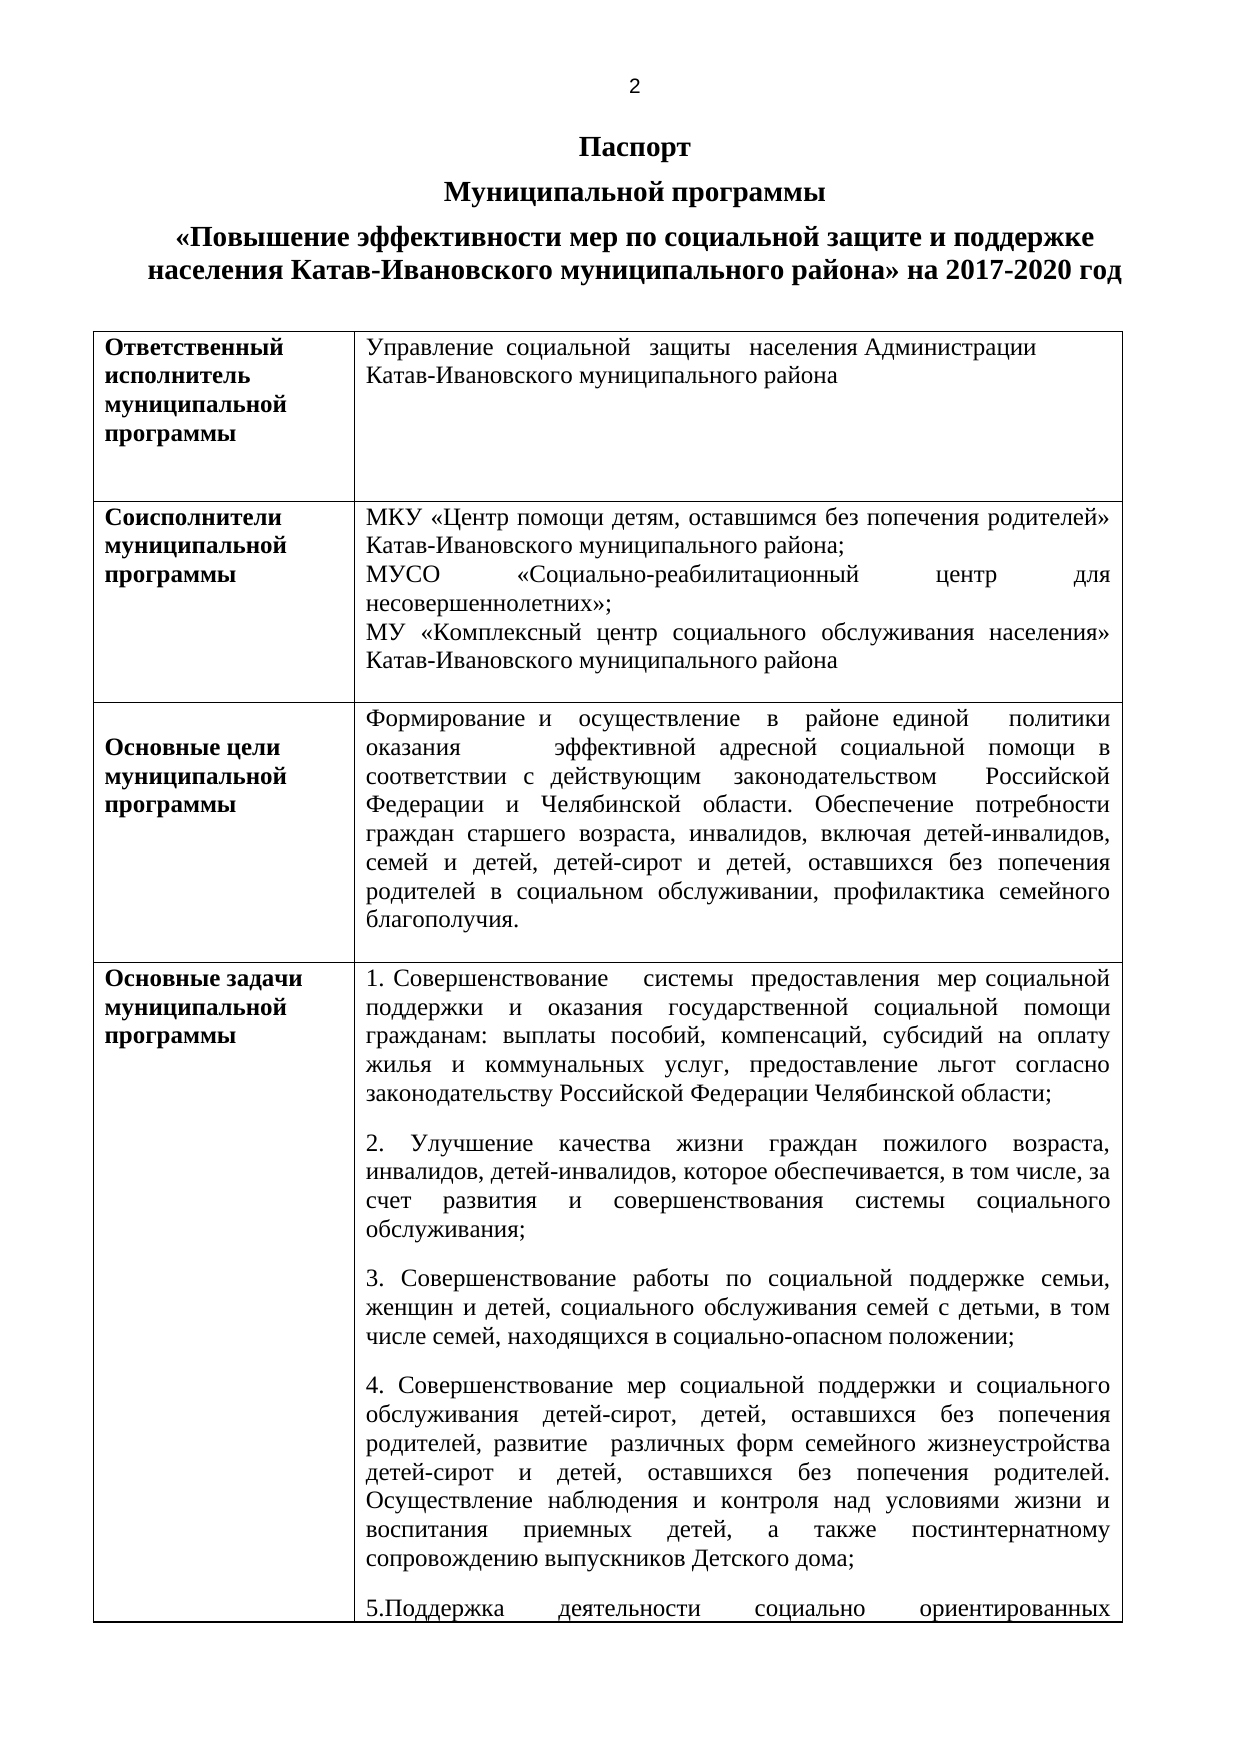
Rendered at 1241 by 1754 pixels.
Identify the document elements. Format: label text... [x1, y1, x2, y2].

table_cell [355, 963, 1122, 1621]
table_header Управление социальной защиты населения Администрации Катав-Ивановского муниципального района [355, 332, 1122, 501]
table_header Ответственный исполнитель муниципальной программы [94, 332, 354, 501]
table_cell Соисполнители муниципальной программы [94, 502, 354, 702]
table_cell Формирование и осуществление в районе единой политики оказания эффективной адресной социальной помощи в соответствии с действующим законодательством Российской Федерации и Челябинской области. Обеспечение потребности граждан старшего возраста, инвалидов, включая детей-инвалидов, семей и детей, детей-сирот и детей, оставшихся без попечения родителей в социальном обслуживании, профилактика семейного благополучия. [355, 703, 1122, 962]
text «Повышение эффективности мер по социальной защите и поддержке населения Катав-Ивановского муниципального района» на 2017-2020 год [118, 219, 1152, 286]
table_cell МКУ «Центр помощи детям, оставшимся без попечения родителей» Катав-Ивановского муниципального района; МУСО «Социально-реабилитационный центр для несовершеннолетних»; МУ «Комплексный центр социального обслуживания населения» Катав-Ивановского муниципального района [355, 502, 1122, 702]
text 2017 г.Паспорт [118, 129, 1152, 163]
table_cell Основные цели муниципальной программы [94, 703, 354, 962]
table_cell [94, 963, 354, 1621]
text Муниципальной программы [118, 174, 1152, 208]
